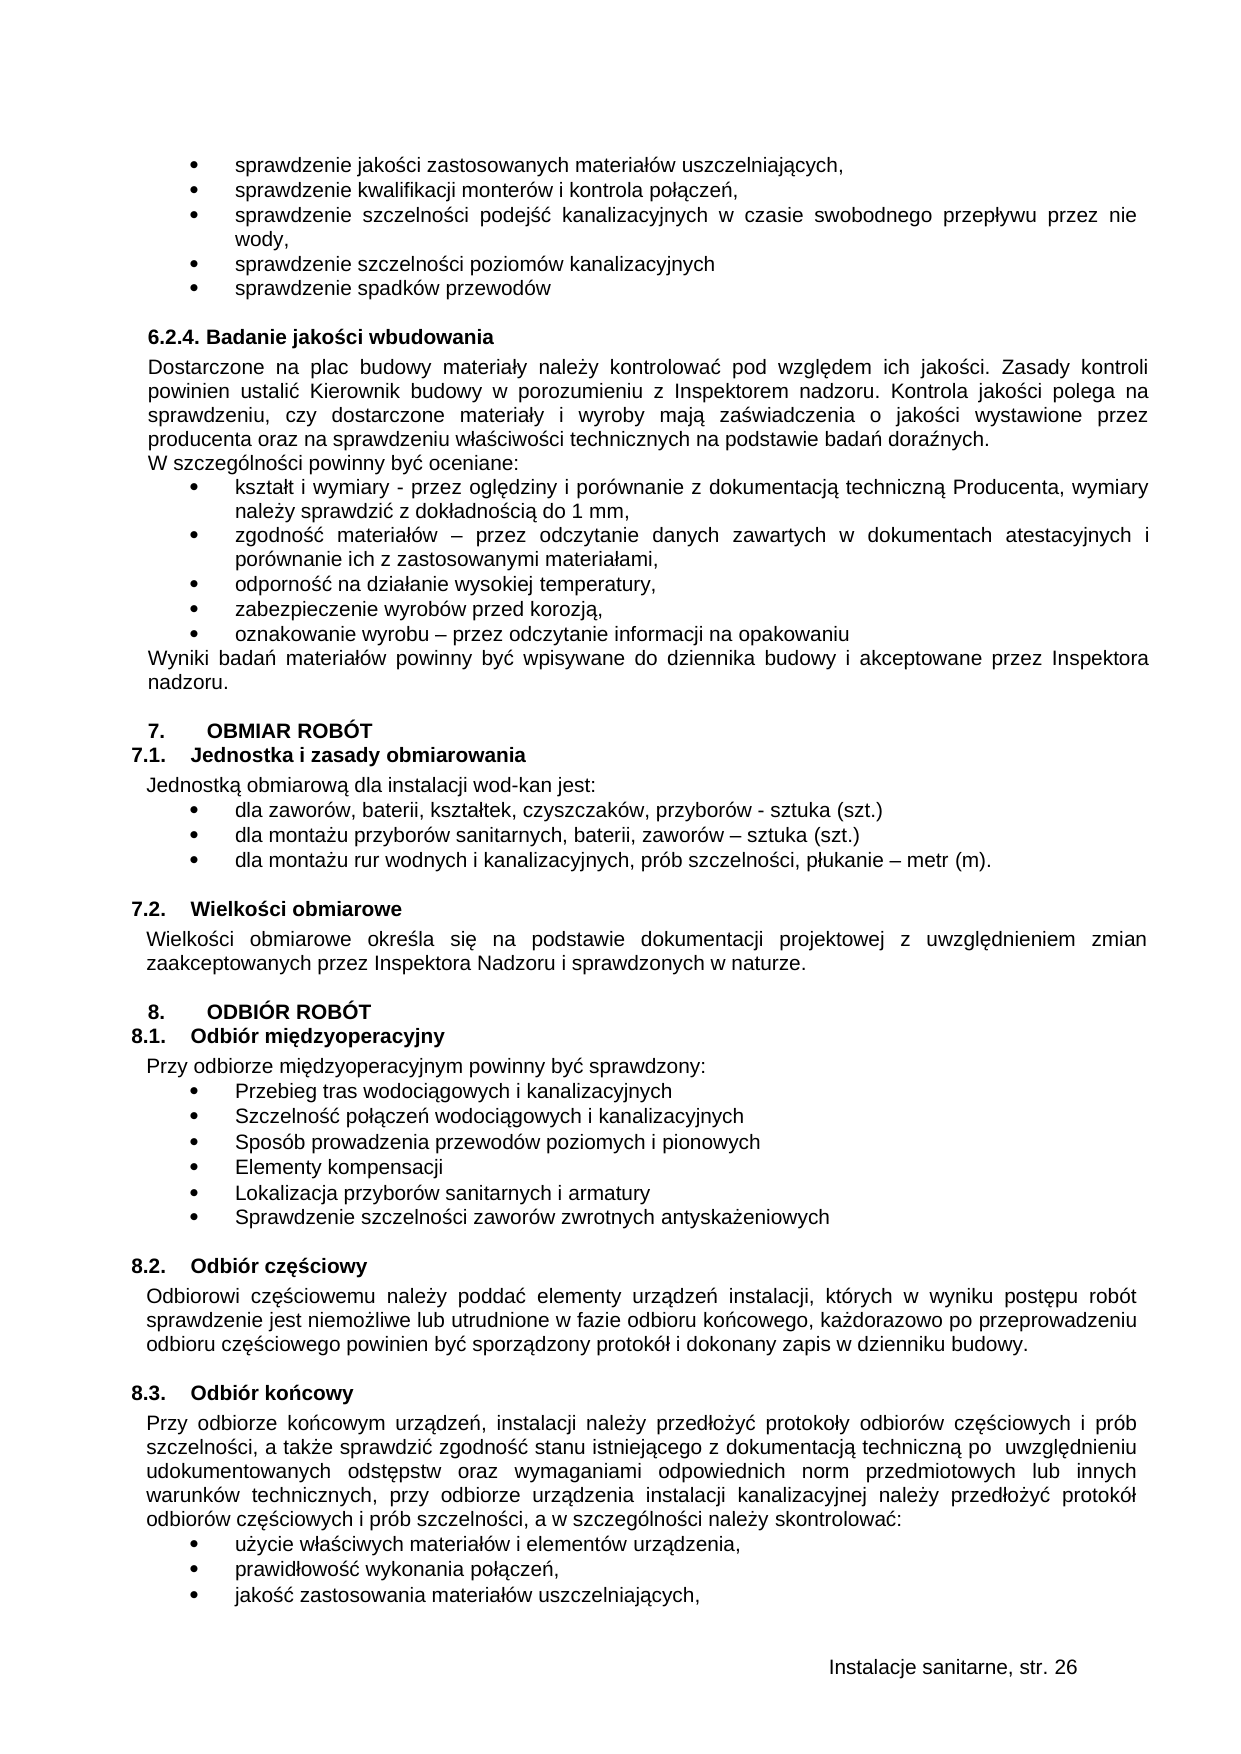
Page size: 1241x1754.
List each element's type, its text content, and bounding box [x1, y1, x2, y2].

subtitle Odbiór międzyoperacyjny [131, 1023, 1148, 1047]
list kształt i wymiary - przez oględziny i porównanie z dokumentacją techniczną Producenta, wymiary należy sprawdzić z dokładnością do 1 mm, [190, 475, 1150, 523]
subtitle Wielkości obmiarowe [131, 896, 1148, 920]
list odporność na działanie wysokiej temperatury, [190, 571, 1150, 596]
text Przy odbiorze końcowym urządzeń, instalacji należy przedłożyć protokoły odbiorów częściowych i prób szczelności, a także sprawdzić zgodność stanu istniejącego z dokumentacją techniczną po uwzględnieniu udokumentowanych odstępstw oraz wymaganiami odpowiednich norm przedmiotowych lub innych warunków technicznych, przy odbiorze urządzenia instalacji kanalizacyjnej należy przedłożyć protokół odbiorów częściowych i prób szczelności, a w szczególności należy skontrolować: [146, 1411, 1138, 1531]
subtitle Badanie jakości wbudowania [148, 324, 1148, 348]
list Lokalizacja przyborów sanitarnych i armatury [190, 1179, 1148, 1205]
list zabezpieczenie wyrobów przed korozją, [190, 596, 1150, 622]
list oznakowanie wyrobu – przez odczytanie informacji na opakowaniu [190, 622, 1150, 646]
list Sprawdzenie szczelności zaworów zwrotnych antyskażeniowych [190, 1205, 1148, 1229]
text Dostarczone na plac budowy materiały należy kontrolować pod względem ich jakości. Zasady kontroli powinien ustalić Kierownik budowy w porozumieniu z Inspektorem nadzoru. Kontrola jakości polega na sprawdzeniu, czy dostarczone materiały i wyroby mają zaświadczenia o jakości wystawione przez producenta oraz na sprawdzeniu właściwości technicznych na podstawie badań doraźnych. [148, 355, 1150, 451]
list sprawdzenie kwalifikacji monterów i kontrola połączeń, [190, 177, 1148, 203]
subtitle OBMIAR ROBÓT [148, 718, 1148, 742]
list dla zaworów, baterii, kształtek, czyszczaków, przyborów - sztuka (szt.) [190, 797, 1148, 822]
list sprawdzenie spadków przewodów [190, 276, 1148, 300]
subtitle ODBIÓR ROBÓT [148, 999, 1148, 1023]
text Wielkości obmiarowe określa się na podstawie dokumentacji projektowej z uwzględnieniem zmian zaakceptowanych przez Inspektora Nadzoru i sprawdzonych w naturze. [146, 927, 1148, 975]
text Jednostką obmiarową dla instalacji wod-kan jest: [146, 773, 1148, 797]
list zgodność materiałów – przez odczytanie danych zawartych w dokumentach atestacyjnych i porównanie ich z zastosowanymi materiałami, [190, 523, 1150, 571]
list Elementy kompensacji [190, 1154, 1148, 1179]
list prawidłowość wykonania połączeń, [190, 1556, 1148, 1582]
text Odbiorowi częściowemu należy poddać elementy urządzeń instalacji, których w wyniku postępu robót sprawdzenie jest niemożliwe lub utrudnione w fazie odbioru końcowego, każdorazowo po przeprowadzeniu odbioru częściowego powinien być sporządzony protokół i dokonany zapis w dzienniku budowy. [146, 1284, 1138, 1356]
list sprawdzenie jakości zastosowanych materiałów uszczelniających, [190, 152, 1148, 177]
list użycie właściwych materiałów i elementów urządzenia, [190, 1531, 1148, 1556]
subtitle Jednostka i zasady obmiarowania [131, 742, 1148, 766]
list Szczelność połączeń wodociągowych i kanalizacyjnych [190, 1103, 1148, 1129]
text Wyniki badań materiałów powinny być wpisywane do dziennika budowy i akceptowane przez Inspektora nadzoru. [148, 646, 1150, 694]
list jakość zastosowania materiałów uszczelniających, [190, 1582, 1148, 1607]
subtitle Odbiór końcowy [131, 1381, 1148, 1404]
list dla montażu rur wodnych i kanalizacyjnych, prób szczelności, płukanie – metr (m). [190, 848, 1148, 872]
subtitle Odbiór częściowy [131, 1253, 1148, 1277]
list sprawdzenie szczelności podejść kanalizacyjnych w czasie swobodnego przepływu przez nie wody, [190, 203, 1138, 251]
text Przy odbiorze międzyoperacyjnym powinny być sprawdzony: [146, 1054, 1148, 1078]
list dla montażu przyborów sanitarnych, baterii, zaworów – sztuka (szt.) [190, 822, 1148, 848]
list sprawdzenie szczelności poziomów kanalizacyjnych [190, 251, 1148, 276]
list Przebieg tras wodociągowych i kanalizacyjnych [190, 1078, 1148, 1103]
list Sposób prowadzenia przewodów poziomych i pionowych [190, 1129, 1148, 1154]
text W szczególności powinny być oceniane: [148, 451, 1150, 475]
